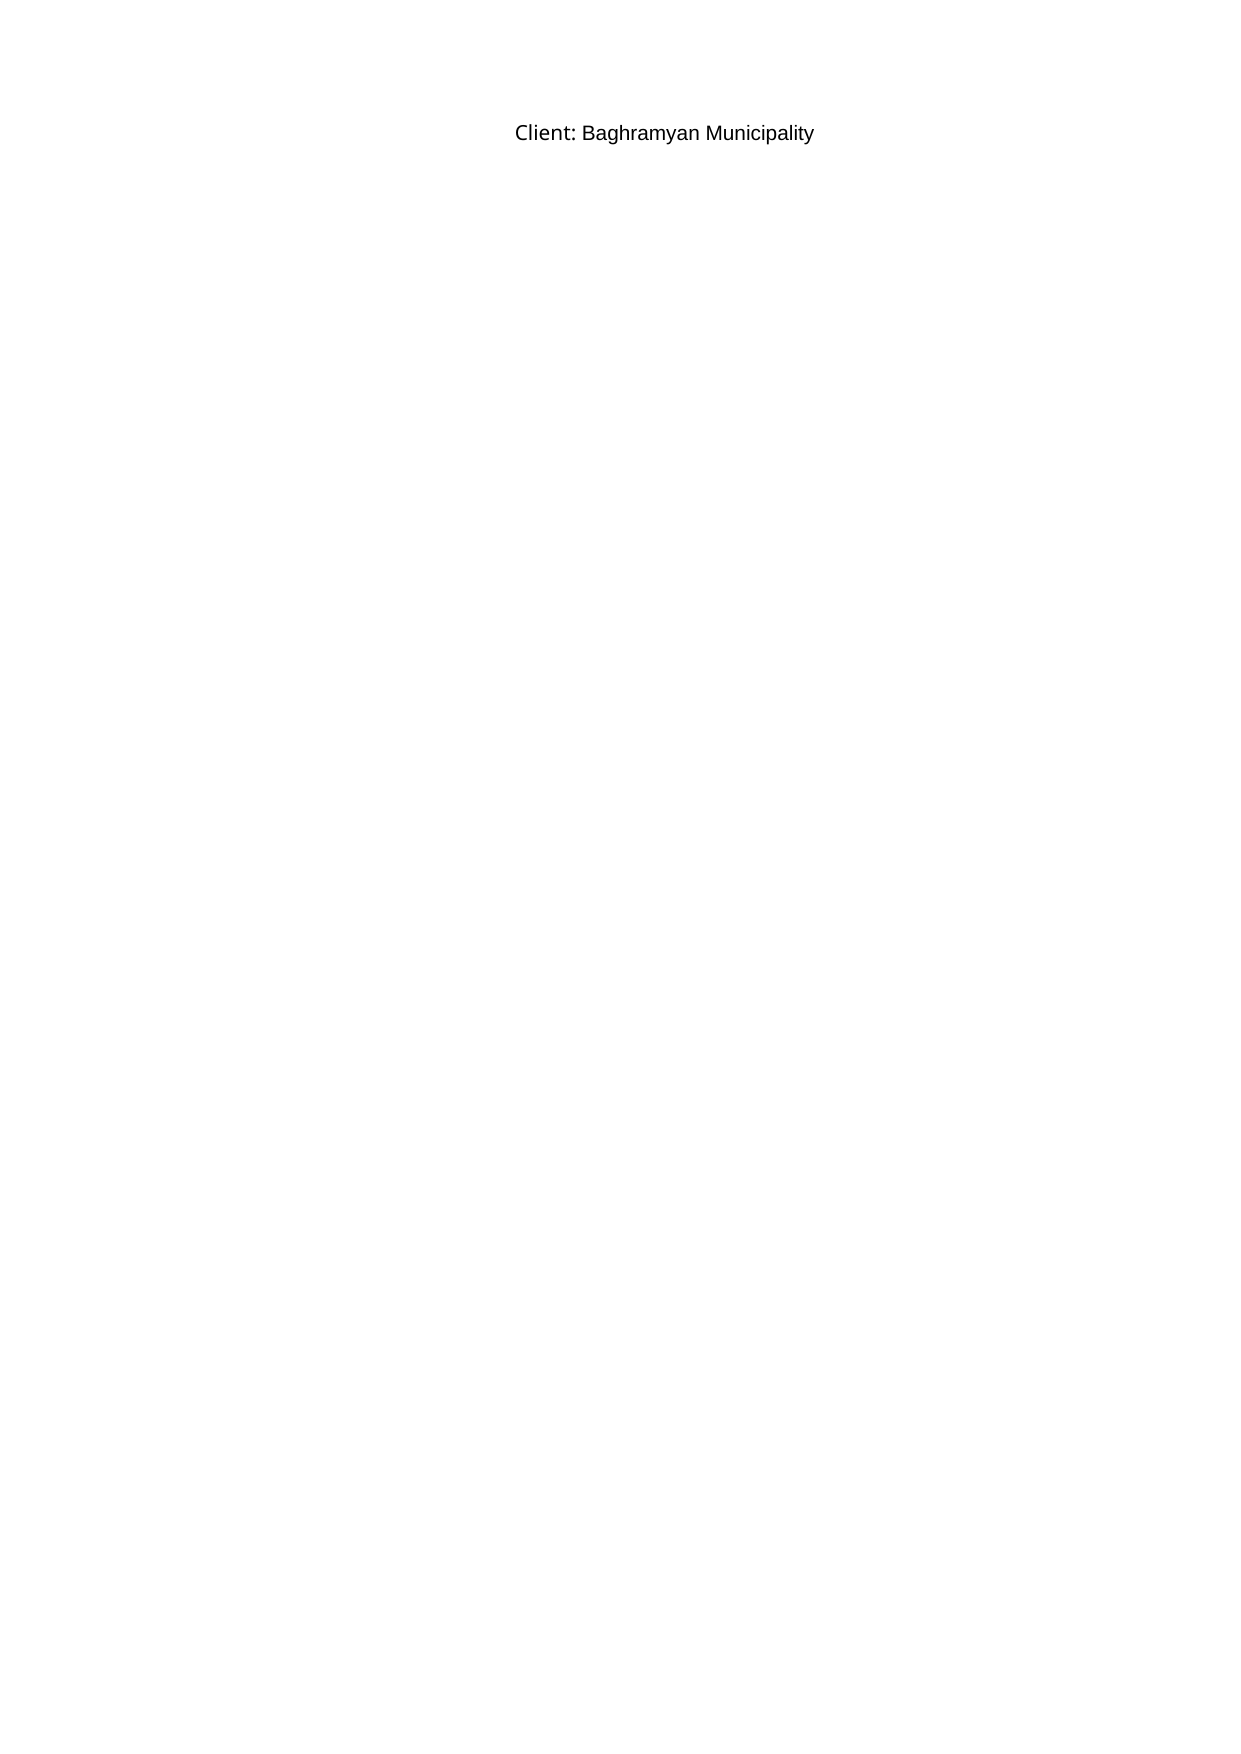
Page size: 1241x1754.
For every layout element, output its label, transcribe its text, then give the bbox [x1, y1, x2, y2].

text Client: Baghramyan Municipality [177, 118, 1152, 147]
